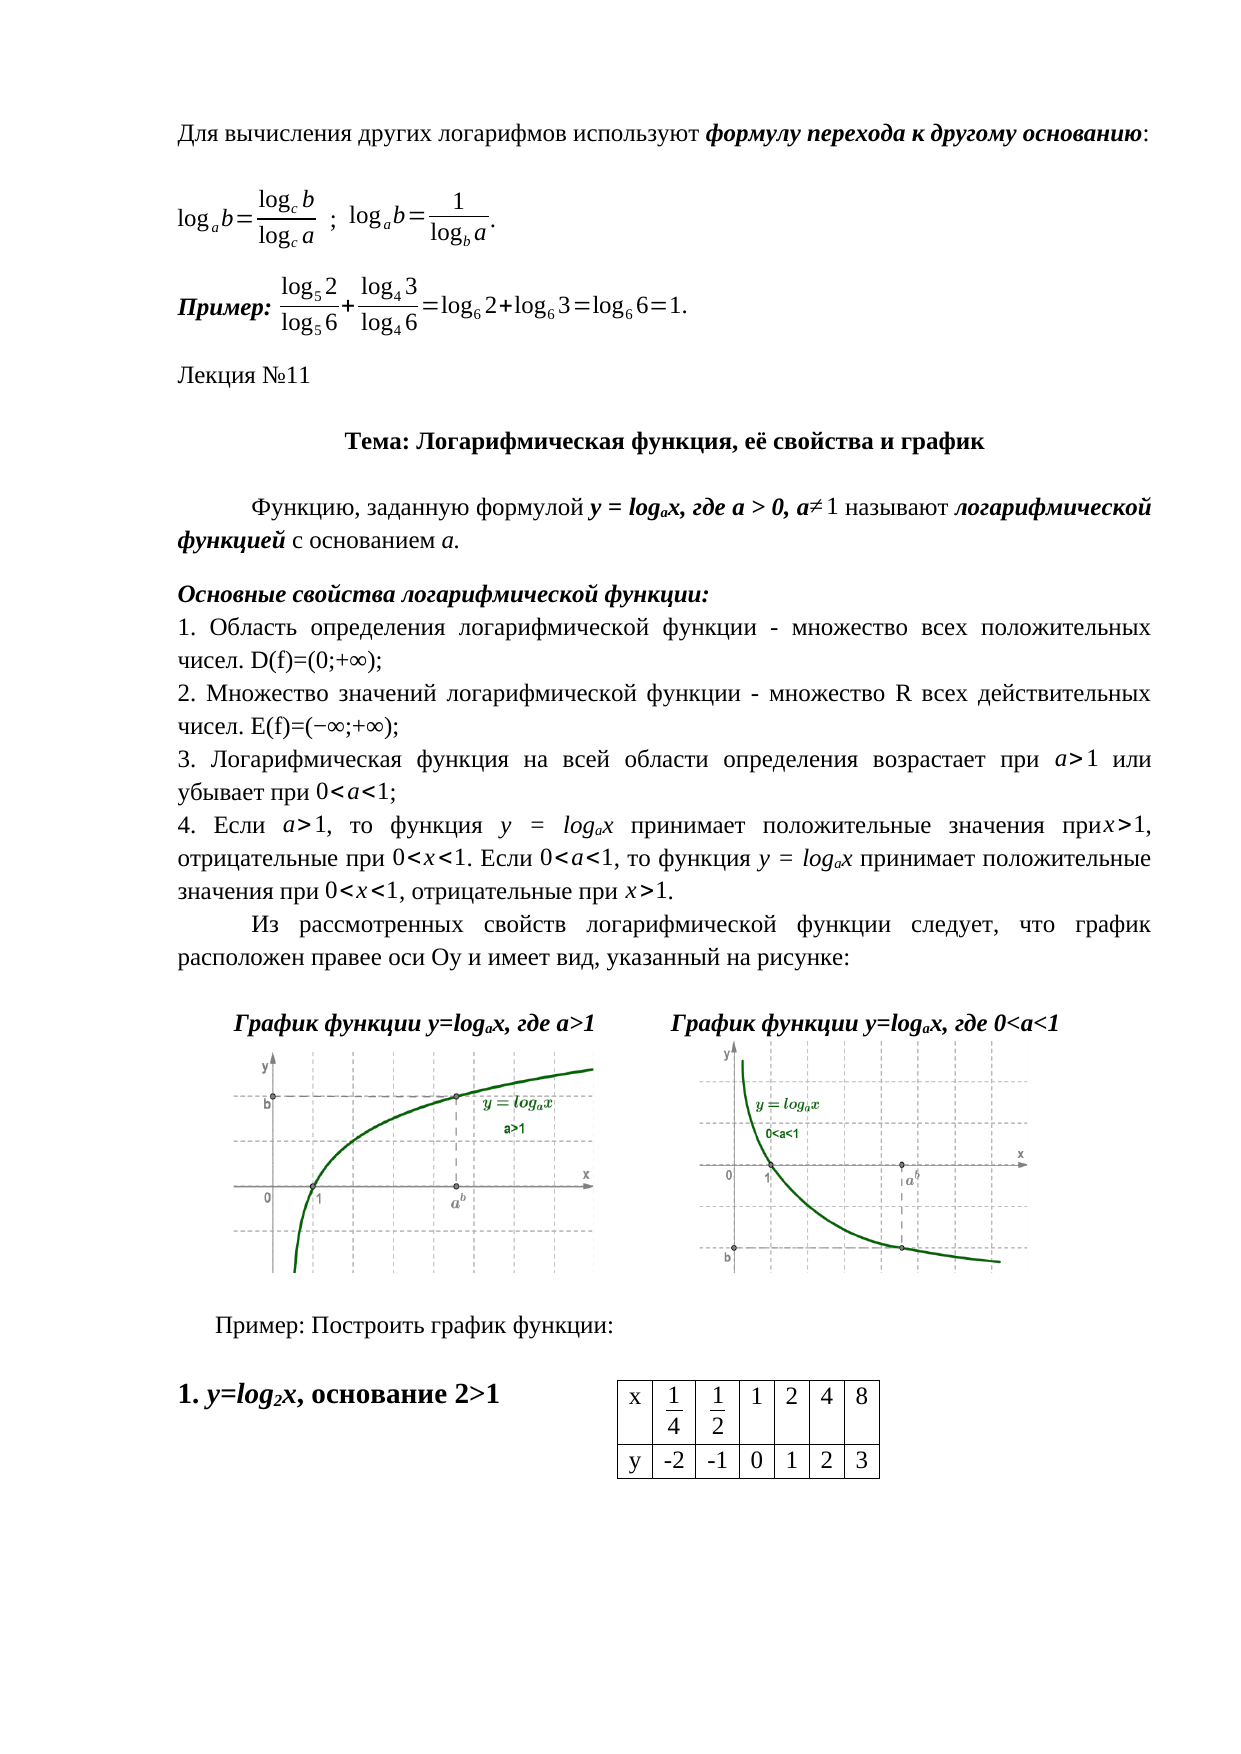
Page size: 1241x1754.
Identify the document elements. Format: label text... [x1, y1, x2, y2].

picture [699, 1041, 1028, 1273]
text Из рассмотренных свойств логарифмической функции следует, что график расположен правее оси Оу и имеет вид, указанный на рисунке: [177, 909, 1152, 971]
table_header х [618, 1381, 652, 1444]
table_cell 2 [810, 1445, 844, 1478]
text Пример: [177, 273, 1152, 339]
table_cell 0 [740, 1445, 774, 1478]
text Тема: Логарифмическая функция, её свойства и график [177, 426, 1152, 455]
table_cell -1 [696, 1445, 739, 1478]
picture [233, 1052, 594, 1273]
list y=log2x, основание 2>1 [177, 1376, 1152, 1410]
table_header [696, 1381, 739, 1444]
text Лекция №11 [177, 360, 1152, 389]
table_header 1 [740, 1381, 774, 1444]
table_cell 1 [775, 1445, 809, 1478]
table_cell у [618, 1445, 652, 1478]
table_header [653, 1381, 695, 1444]
text 3. Логарифмическая функция на всей области определения возрастает при или убывает при ; [177, 744, 1152, 806]
text Основные свойства логарифмической функции: [177, 579, 1152, 608]
table_header 2 [775, 1381, 809, 1444]
text Пример: Построить график функции: [177, 1310, 1152, 1339]
text Для вычисления других логарифмов используют формулу перехода к другому основанию: ; . [177, 118, 1152, 252]
text Функцию, заданную формулой y = logax, где a > 0, a называют логарифмической функцией с основанием a. [177, 492, 1152, 554]
text 2. Множество значений логарифмической функции - множество R всех действительных чисел. E(f)=(−∞;+∞); [177, 678, 1152, 740]
table_cell -2 [653, 1445, 695, 1478]
table_cell 3 [845, 1445, 879, 1478]
text График функции y=logax, где a>1 График функции y=logax, где 0<a<1 [177, 1008, 1152, 1037]
text 4. Если , то функция y = logax принимает положительные значения при, отрицательные при . Если , то функция y = logax принимает положительные значения при , отрицательные при . [177, 810, 1152, 905]
table_header 8 [845, 1381, 879, 1444]
text 1. Область определения логарифмической функции - множество всех положительных чисел. D(f)=(0;+∞); [177, 612, 1152, 674]
table_header 4 [810, 1381, 844, 1444]
